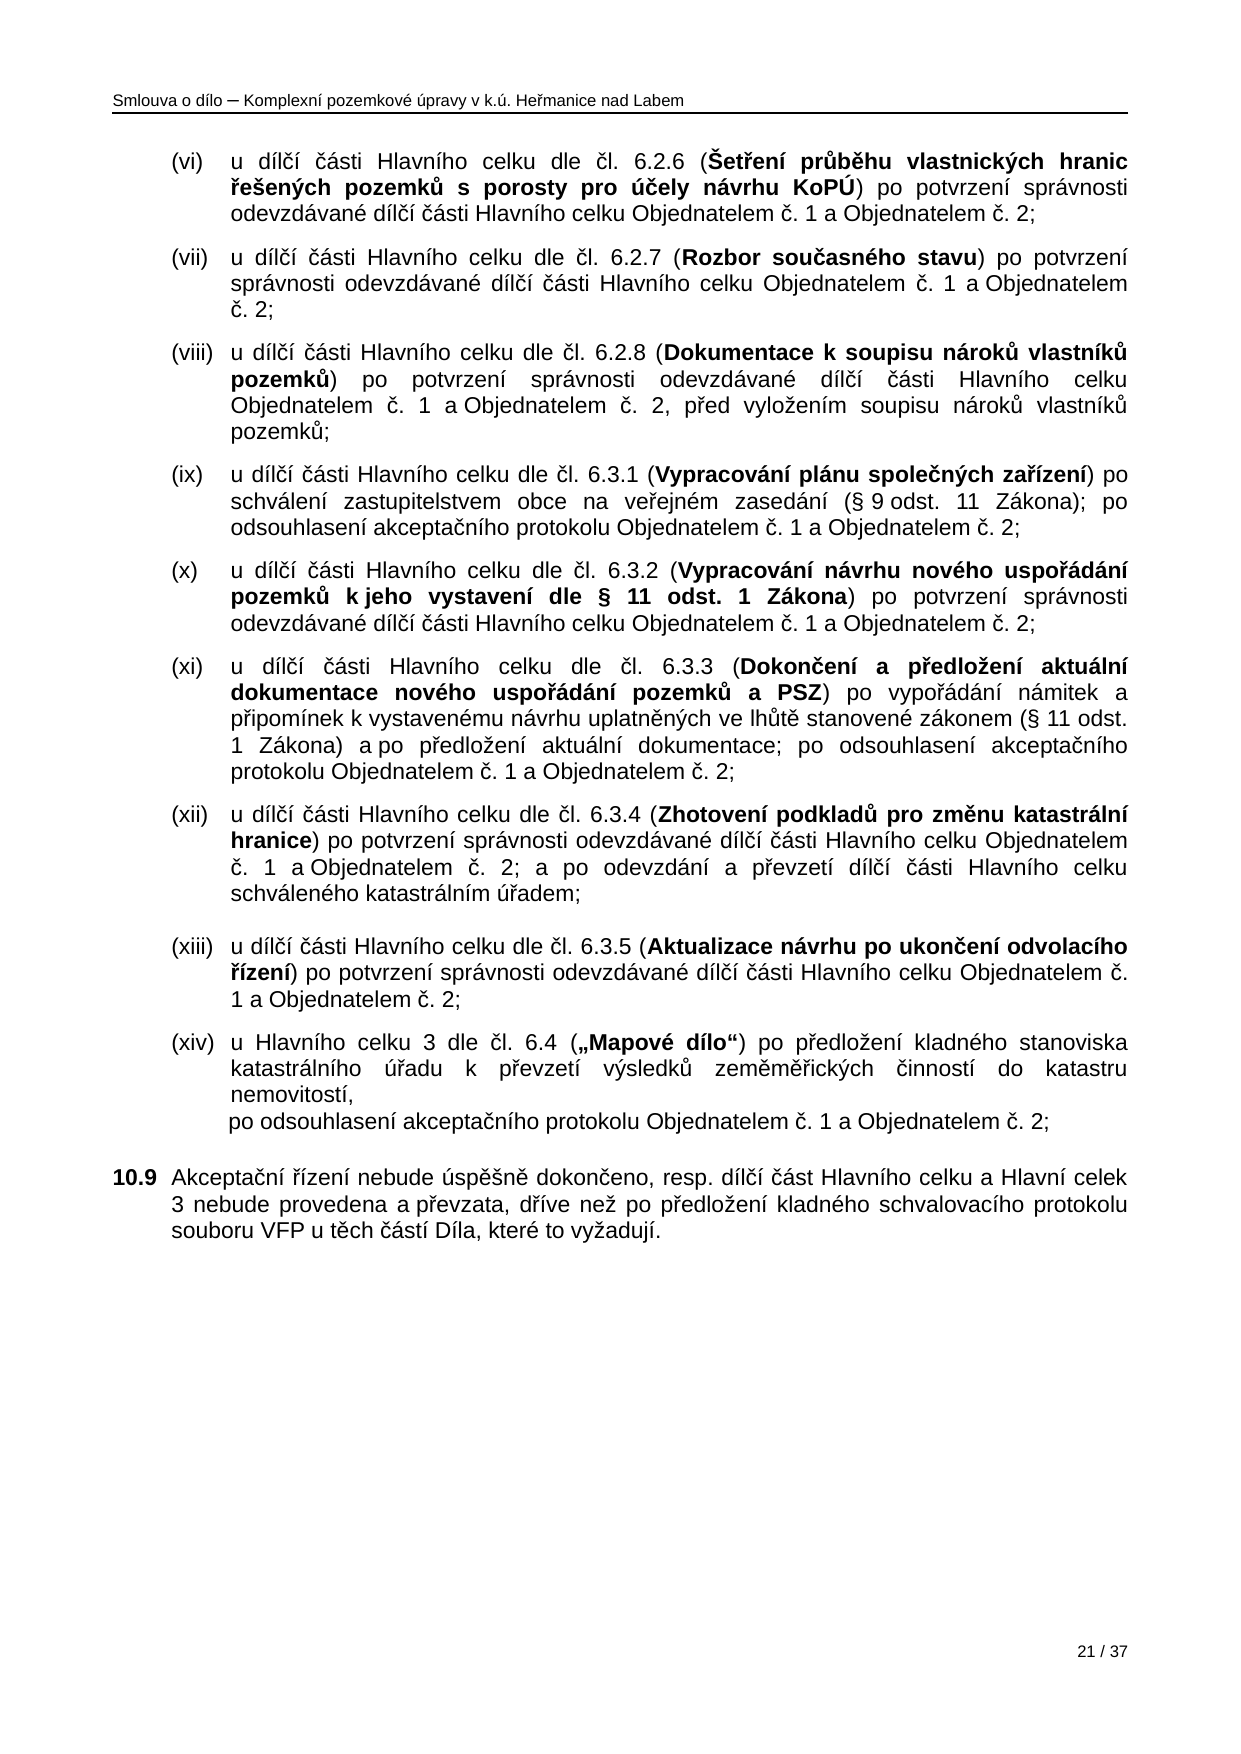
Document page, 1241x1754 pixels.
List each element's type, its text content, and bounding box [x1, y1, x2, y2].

list po odsouhlasení akceptačního protokolu Objednatelem č. 1 a Objednatelem č. 2; [171, 1108, 1128, 1134]
list u dílčí části Hlavního celku dle čl. 6.2.7 (Rozbor současného stavu) po potvrzení správnosti odevzdávané dílčí části Hlavního celku Objednatelem č. 1 a Objednatelem č. 2; [171, 243, 1128, 322]
list u dílčí části Hlavního celku dle čl. 6.3.2 (Vypracování návrhu nového uspořádání pozemků k jeho vystavení dle § 11 odst. 1 Zákona) po potvrzení správnosti odevzdávané dílčí části Hlavního celku Objednatelem č. 1 a Objednatelem č. 2; [171, 557, 1128, 636]
list u dílčí části Hlavního celku dle čl. 6.3.4 (Zhotovení podkladů pro změnu katastrální hranice) po potvrzení správnosti odevzdávané dílčí části Hlavního celku Objednatelem č. 1 a Objednatelem č. 2; a po odevzdání a převzetí dílčí části Hlavního celku schváleného katastrálním úřadem; [171, 801, 1128, 907]
list u dílčí části Hlavního celku dle čl. 6.2.6 (Šetření průběhu vlastnických hranic řešených pozemků s porosty pro účely návrhu KoPÚ) po potvrzení správnosti odevzdávané dílčí části Hlavního celku Objednatelem č. 1 a Objednatelem č. 2; [171, 148, 1128, 227]
text Akceptační řízení nebude úspěšně dokončeno, resp. dílčí část Hlavního celku a Hlavní celek 3 nebude provedena a převzata, dříve než po předložení kladného schvalovacího protokolu souboru VFP u těch částí Díla, které to vyžadují. [112, 1164, 1128, 1243]
list u dílčí části Hlavního celku dle čl. 6.2.8 (Dokumentace k soupisu nároků vlastníků pozemků) po potvrzení správnosti odevzdávané dílčí části Hlavního celku Objednatelem č. 1 a Objednatelem č. 2, před vyložením soupisu nároků vlastníků pozemků; [171, 339, 1128, 444]
list u dílčí části Hlavního celku dle čl. 6.3.3 (Dokončení a předložení aktuální dokumentace nového uspořádání pozemků a PSZ) po vypořádání námitek a připomínek k vystavenému návrhu uplatněných ve lhůtě stanovené zákonem (§ 11 odst. 1 Zákona) a po předložení aktuální dokumentace; po odsouhlasení akceptačního protokolu Objednatelem č. 1 a Objednatelem č. 2; [171, 653, 1128, 784]
list u Hlavního celku 3 dle čl. 6.4 („Mapové dílo“) po předložení kladného stanoviska katastrálního úřadu k převzetí výsledků zeměměřických činností do katastru nemovitostí, [171, 1029, 1128, 1108]
list u dílčí části Hlavního celku dle čl. 6.3.5 (Aktualizace návrhu po ukončení odvolacího řízení) po potvrzení správnosti odevzdávané dílčí části Hlavního celku Objednatelem č. 1 a Objednatelem č. 2; [171, 933, 1128, 1012]
list u dílčí části Hlavního celku dle čl. 6.3.1 (Vypracování plánu společných zařízení) po schválení zastupitelstvem obce na veřejném zasedání (§ 9 odst. 11 Zákona); po odsouhlasení akceptačního protokolu Objednatelem č. 1 a Objednatelem č. 2; [171, 461, 1128, 540]
